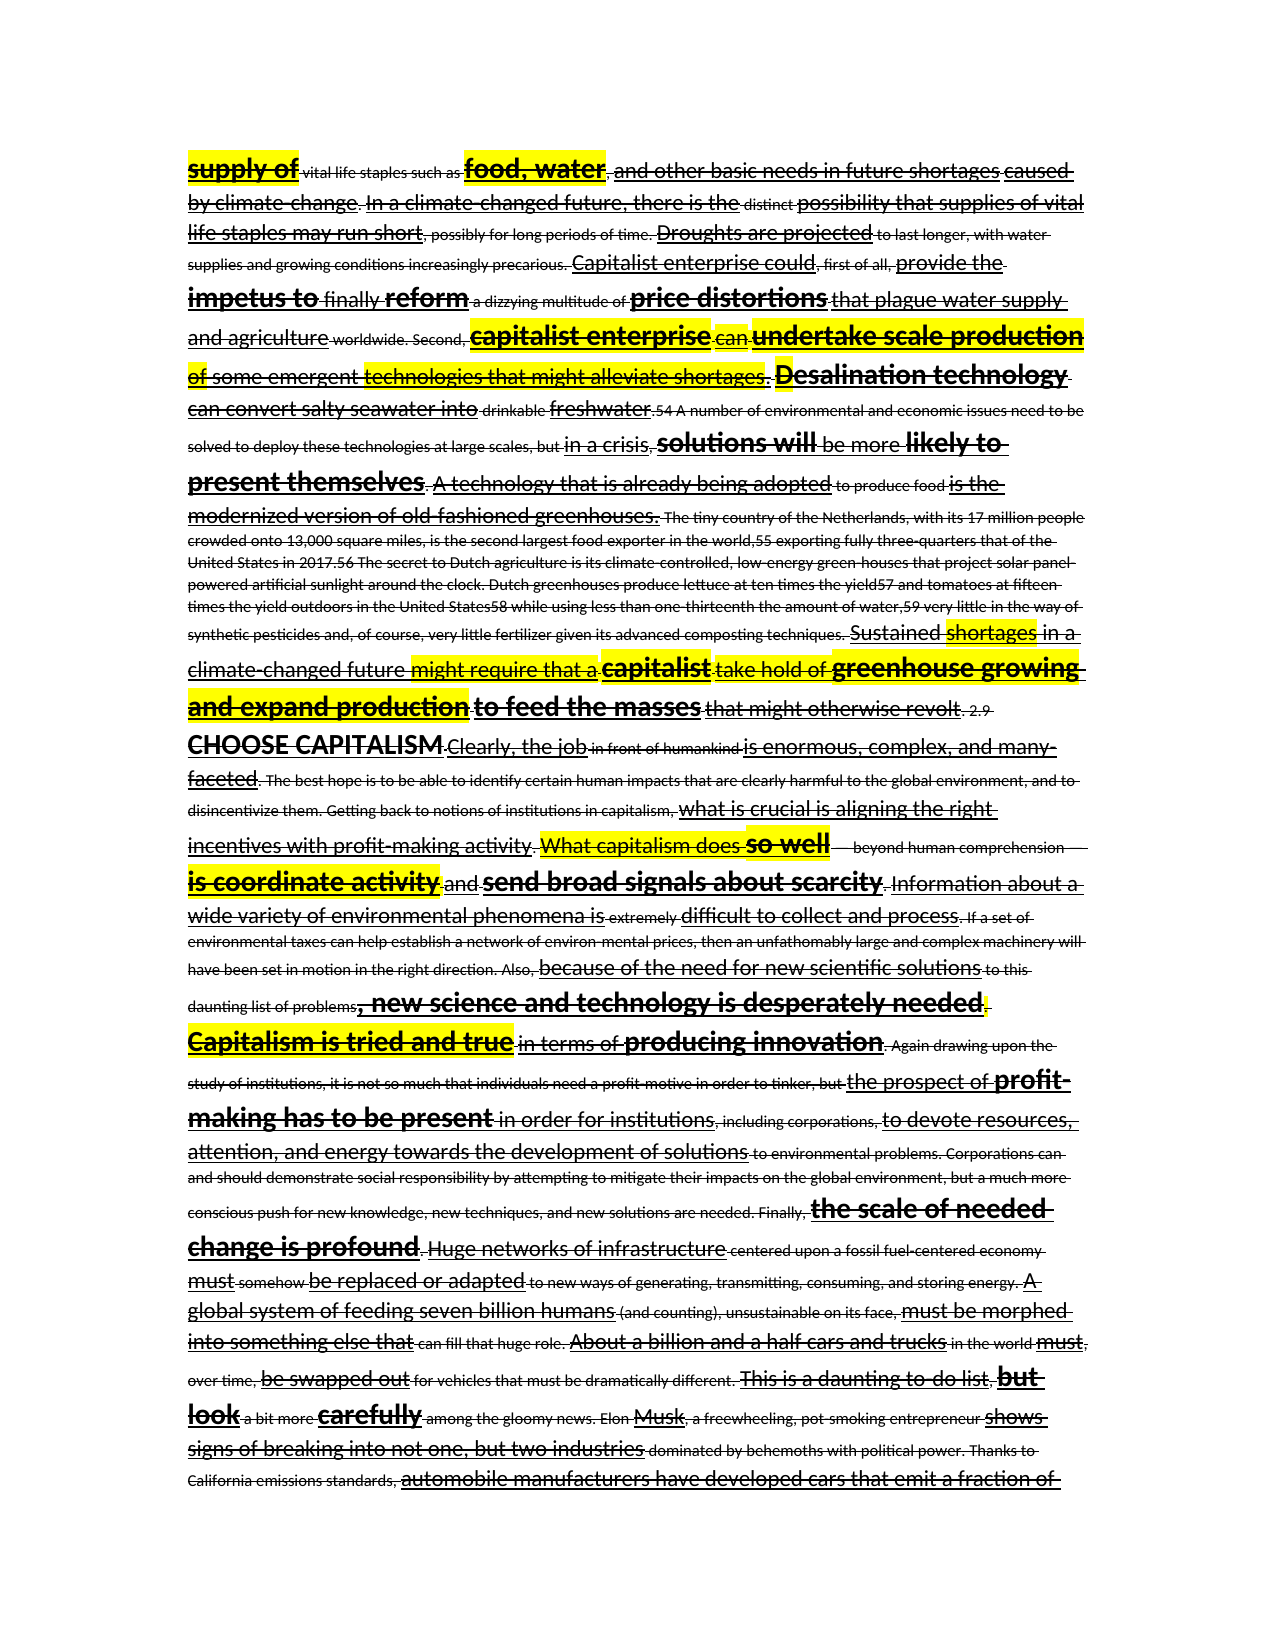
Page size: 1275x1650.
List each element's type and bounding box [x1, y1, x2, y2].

text [187, 150, 1087, 1492]
